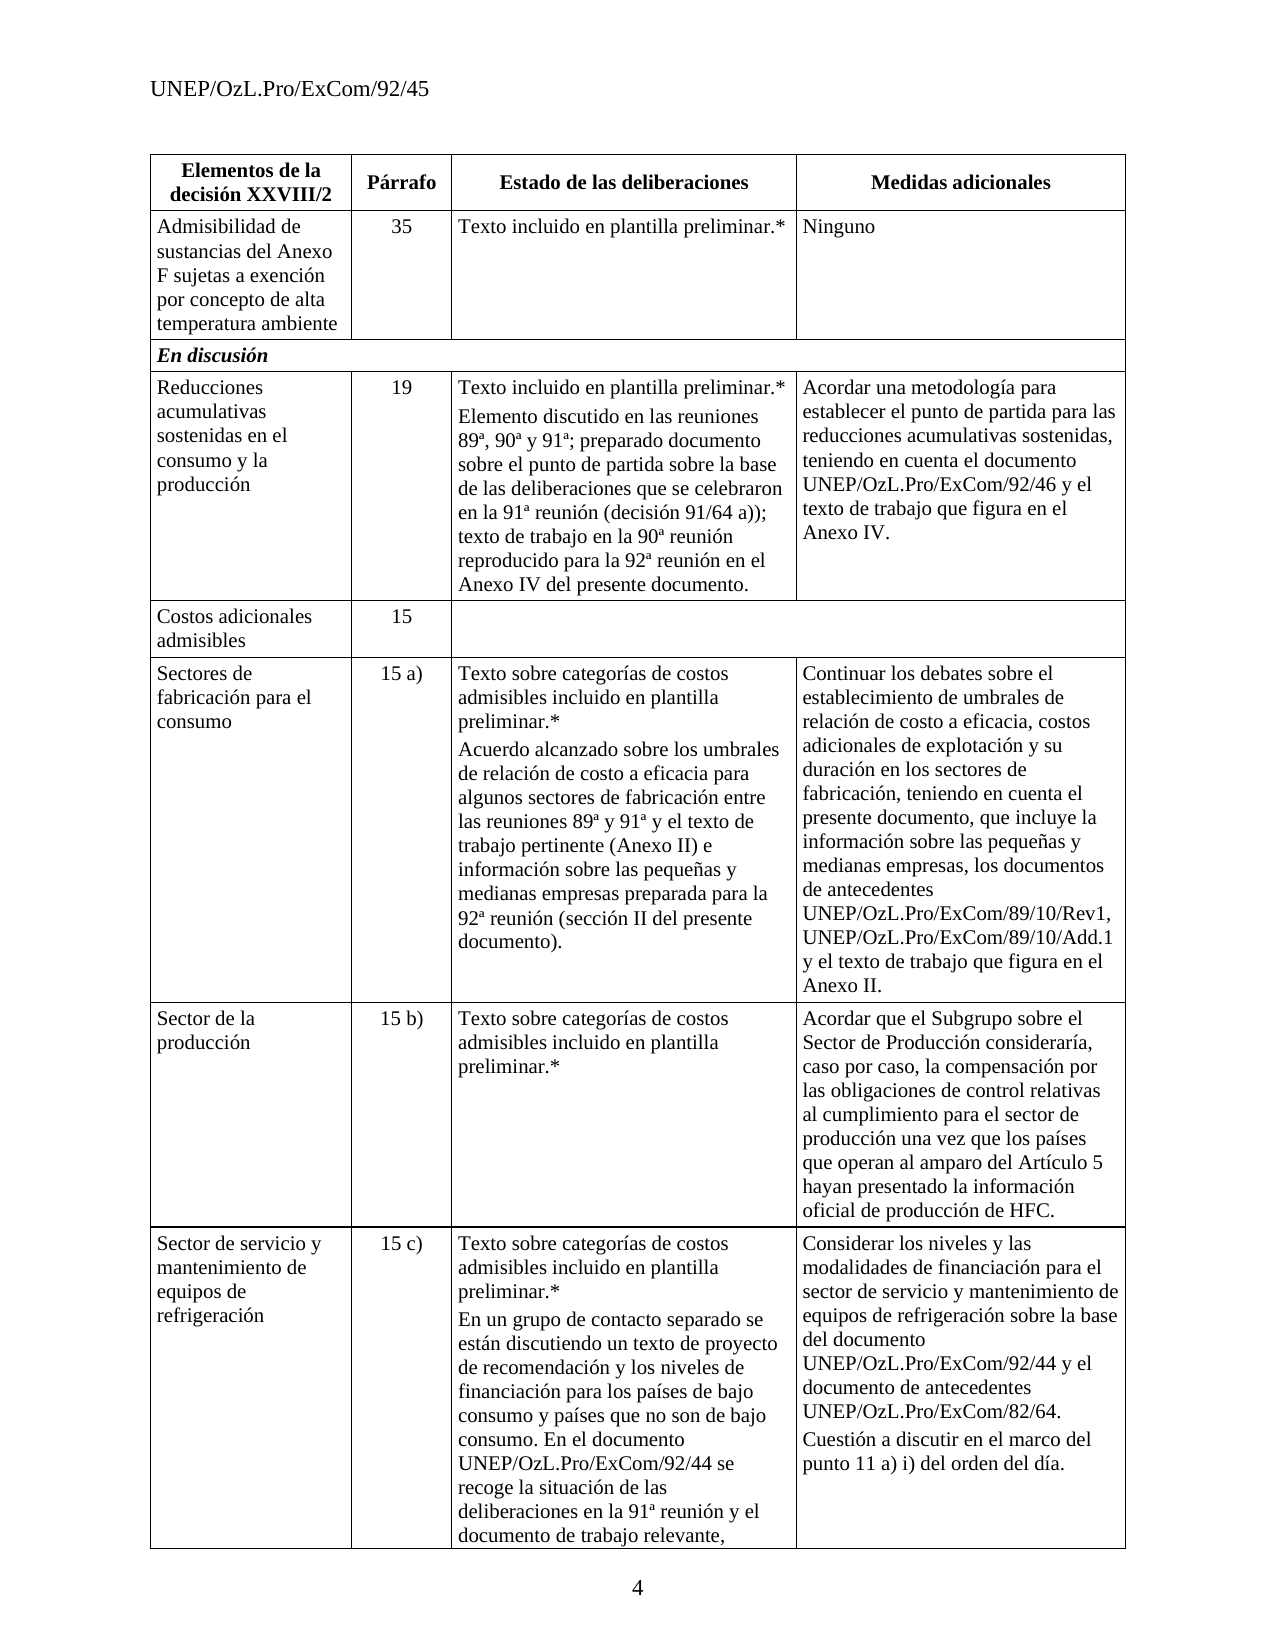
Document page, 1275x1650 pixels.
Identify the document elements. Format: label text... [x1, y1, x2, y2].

table_cell Continuar los debates sobre el establecimiento de umbrales de relación de costo a eficacia, costos adicionales de explotación y su duración en los sectores de fabricación, teniendo en cuenta el presente documento, que incluye la información sobre las pequeñas y medianas empresas, los documentos de antecedentes UNEP/OzL.Pro/ExCom/89/10/Rev1, UNEP/OzL.Pro/ExCom/89/10/Add.1 y el texto de trabajo que figura en el Anexo II. [797, 658, 1125, 1002]
table_cell Admisibilidad de sustancias del Anexo F sujetas a exención por concepto de alta temperatura ambiente [151, 211, 351, 339]
table_cell 35 [352, 211, 451, 339]
table_cell [452, 601, 1125, 657]
table_cell Reducciones acumulativas sostenidas en el consumo y la producción [151, 372, 351, 600]
table_cell Texto incluido en plantilla preliminar.* Elemento discutido en las reuniones 89ª, 90ª y 91ª; preparado documento sobre el punto de partida sobre la base de las deliberaciones que se celebraron en la 91ª reunión (decisión 91/64 a)); texto de trabajo en la 90ª reunión reproducido para la 92ª reunión en el Anexo IV del presente documento. [452, 372, 796, 600]
table_cell Texto sobre categorías de costos admisibles incluido en plantilla preliminar.* [452, 1003, 796, 1226]
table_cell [797, 1228, 1125, 1547]
table_cell 15 b) [352, 1003, 451, 1226]
table_cell 19 [352, 372, 451, 600]
table_cell 15 a) [352, 658, 451, 1002]
table_cell Texto sobre categorías de costos admisibles incluido en plantilla preliminar.* Acuerdo alcanzado sobre los umbrales de relación de costo a eficacia para algunos sectores de fabricación entre las reuniones 89ª y 91ª y el texto de trabajo pertinente (Anexo II) e información sobre las pequeñas y medianas empresas preparada para la 92ª reunión (sección II del presente documento). [452, 658, 796, 1002]
table_cell Sectores de fabricación para el consumo [151, 658, 351, 1002]
table_cell Ninguno [797, 211, 1125, 339]
table_cell En discusión [151, 340, 1125, 371]
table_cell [151, 1228, 351, 1547]
table_cell Acordar una metodología para establecer el punto de partida para las reducciones acumulativas sostenidas, teniendo en cuenta el documento UNEP/OzL.Pro/ExCom/92/46 y el texto de trabajo que figura en el Anexo IV. [797, 372, 1125, 600]
table_header Párrafo [352, 155, 451, 210]
table_header Estado de las deliberaciones [452, 155, 796, 210]
table_cell 15 c) [352, 1228, 451, 1547]
table_cell Sector de la producción [151, 1003, 351, 1226]
table_cell Acordar que el Subgrupo sobre el Sector de Producción consideraría, caso por caso, la compensación por las obligaciones de control relativas al cumplimiento para el sector de producción una vez que los países que operan al amparo del Artículo 5 hayan presentado la información oficial de producción de HFC. [797, 1003, 1125, 1226]
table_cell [452, 1228, 796, 1547]
table_header Elementos de la decisión XXVIII/2 [151, 155, 351, 210]
table_cell Costos adicionales admisibles [151, 601, 351, 657]
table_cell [452, 211, 796, 339]
table_header Medidas adicionales [797, 155, 1125, 210]
table_cell 15 [352, 601, 451, 657]
